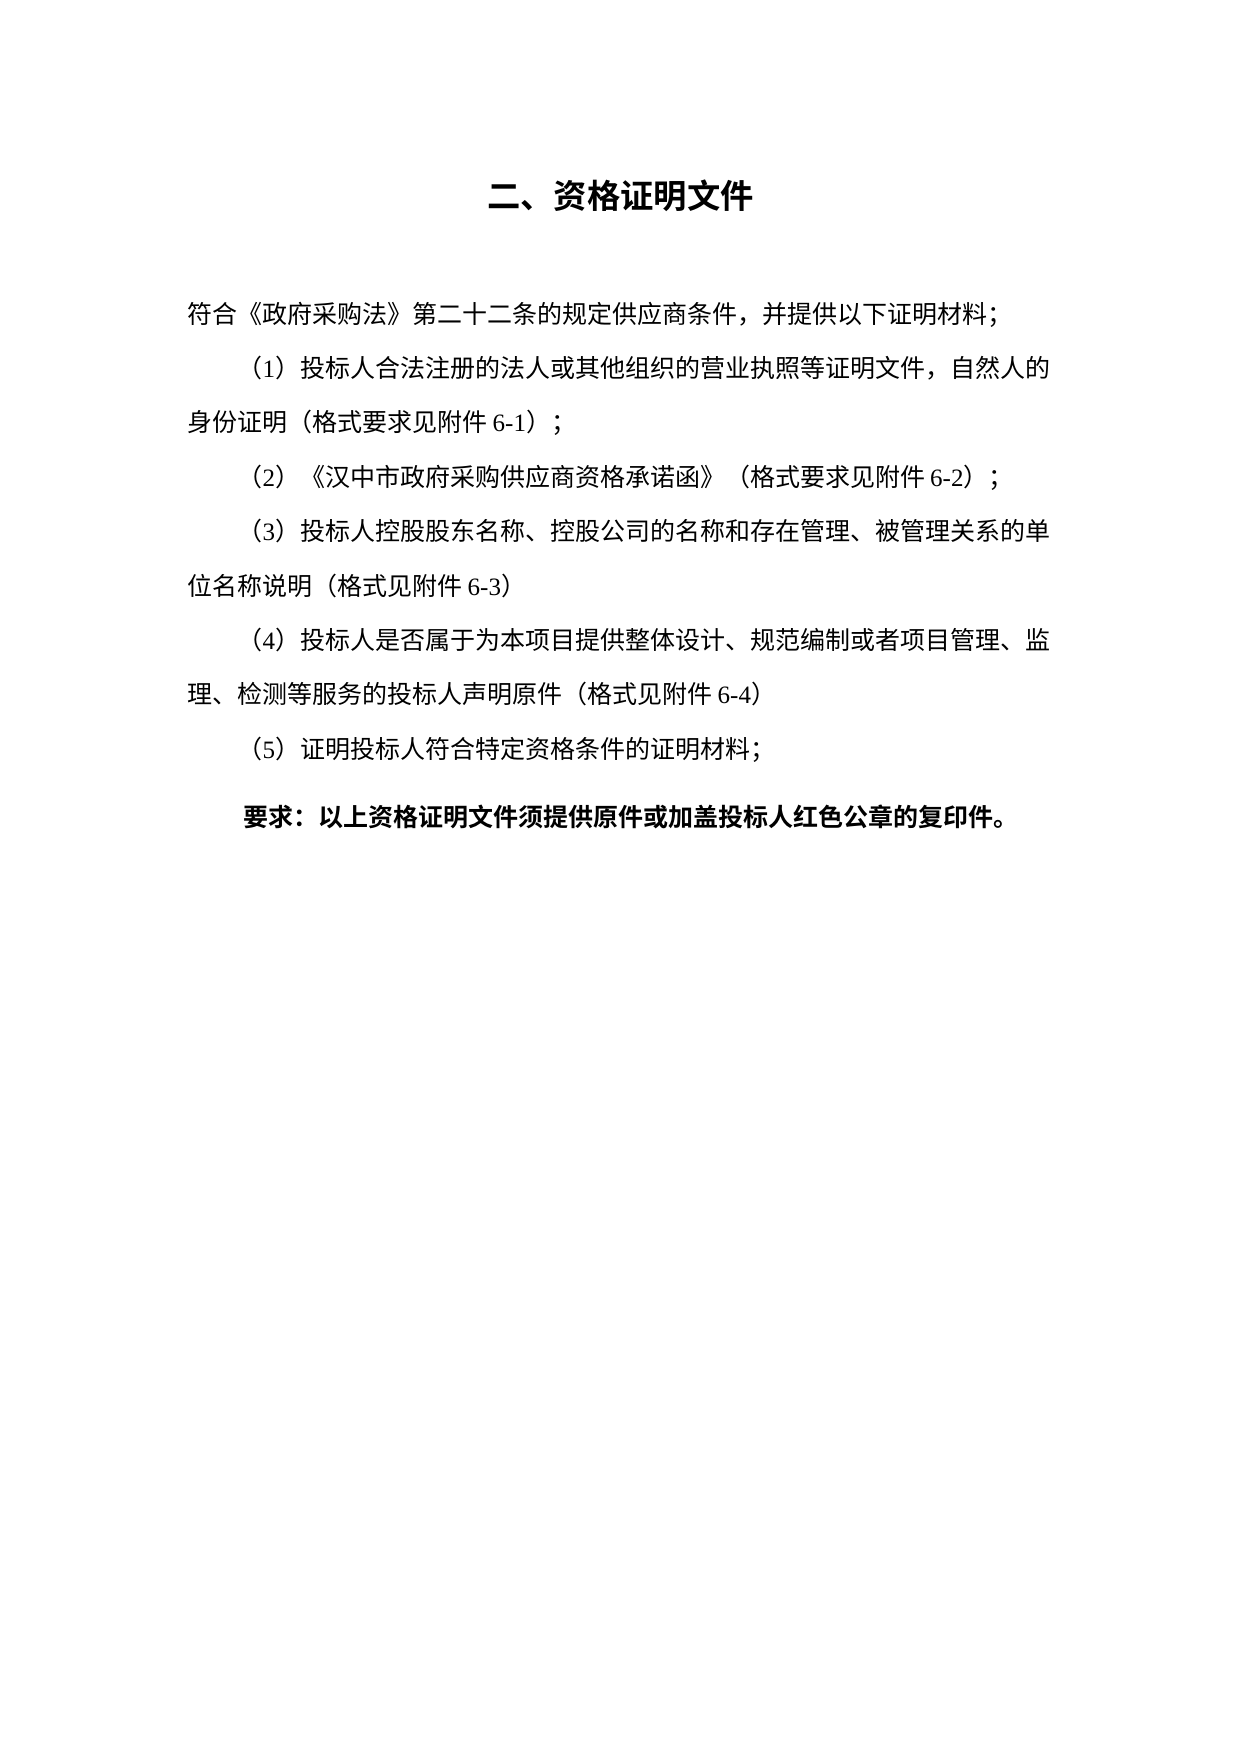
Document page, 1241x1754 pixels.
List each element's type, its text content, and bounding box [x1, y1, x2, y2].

subtitle 二、资格证明文件 [187, 162, 1053, 227]
text （1）投标人合法注册的法人或其他组织的营业执照等证明文件，自然人的身份证明（格式要求见附件6-1）； [187, 348, 1053, 439]
text （5）证明投标人符合特定资格条件的证明材料； [187, 729, 1053, 765]
text 要求：以上资格证明文件须提供原件或加盖投标人红色公章的复印件。 [244, 783, 1053, 848]
text （4）投标人是否属于为本项目提供整体设计、规范编制或者项目管理、监理、检测等服务的投标人声明原件（格式见附件6-4） [187, 620, 1053, 711]
text （2）《汉中市政府采购供应商资格承诺函》（格式要求见附件6-2）； [187, 457, 1053, 493]
text 符合《政府采购法》第二十二条的规定供应商条件，并提供以下证明材料； [187, 294, 1053, 330]
text （3）投标人控股股东名称、控股公司的名称和存在管理、被管理关系的单位名称说明（格式见附件6-3） [187, 512, 1053, 602]
